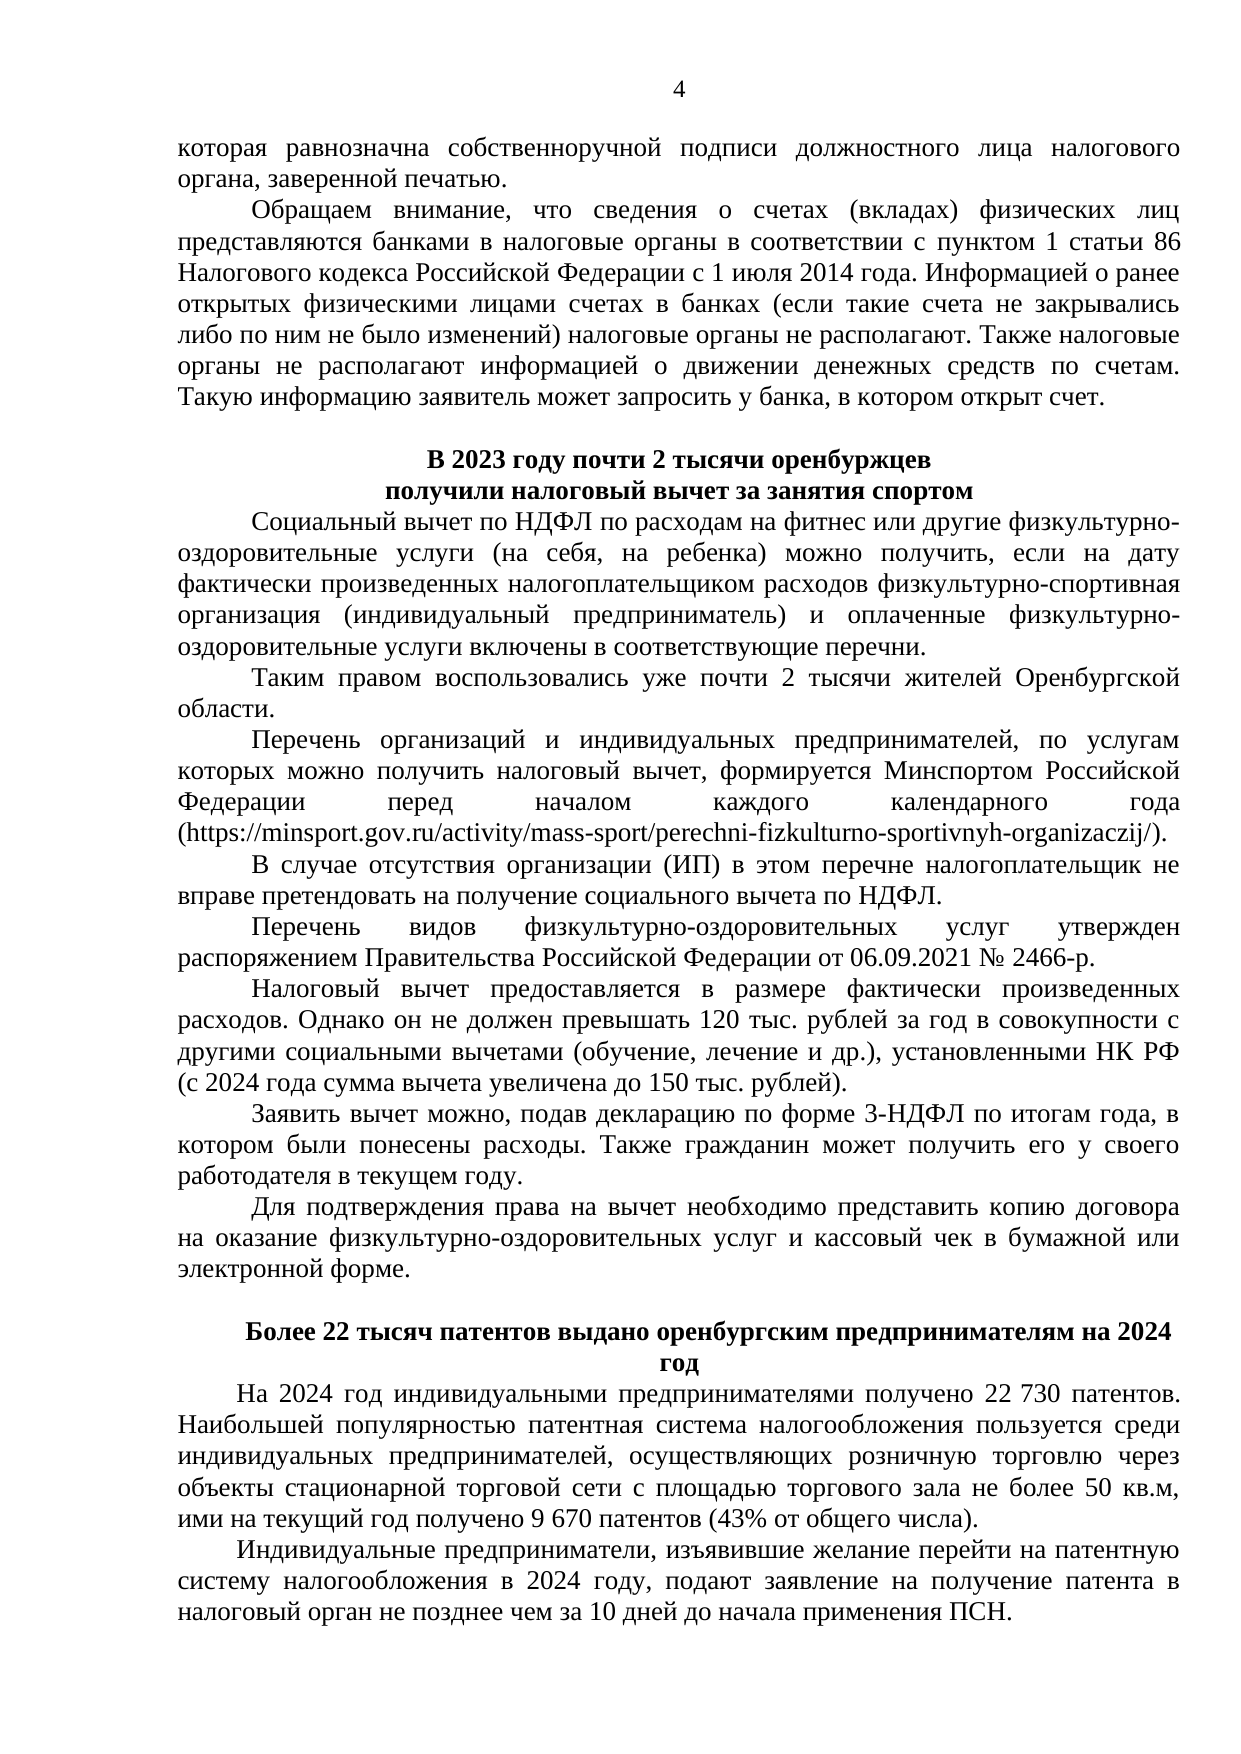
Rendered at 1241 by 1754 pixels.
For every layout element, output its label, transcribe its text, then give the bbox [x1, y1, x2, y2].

text Перечень видов физкультурно-оздоровительных услуг утвержден распоряжением Правительства Российской Федерации от 06.09.2021 № 2466-р. [177, 910, 1181, 972]
text Более 22 тысяч патентов выдано оренбургским предпринимателям на 2024 год [177, 1315, 1181, 1377]
text На 2024 год индивидуальными предпринимателями получено 22 730 патентов. Наибольшей популярностью патентная система налогообложения пользуется среди индивидуальных предпринимателей, осуществляющих розничную торговлю через объекты стационарной торговой сети с площадью торгового зала не более 50 кв.м, ими на текущий год получено 9 670 патентов (43% от общего числа). [177, 1377, 1181, 1533]
text В случае отсутствия организации (ИП) в этом перечне налогоплательщик не вправе претендовать на получение социального вычета по НДФЛ. [177, 848, 1181, 910]
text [177, 131, 1181, 194]
text Социальный вычет по НДФЛ по расходам на фитнес или другие физкультурно-оздоровительные услуги (на себя, на ребенка) можно получить, если на дату фактически произведенных налогоплательщиком расходов физкультурно-спортивная организация (индивидуальный предприниматель) и оплаченные физкультурно-оздоровительные услуги включены в соответствующие перечни. [177, 505, 1181, 661]
text Налоговый вычет предоставляется в размере фактически произведенных расходов. Однако он не должен превышать 120 тыс. рублей за год в совокупности с другими социальными вычетами (обучение, лечение и др.), установленными НК РФ (с 2024 года сумма вычета увеличена до 150 тыс. рублей). [177, 972, 1181, 1097]
text Обращаем внимание, что сведения о счетах (вкладах) физических лиц представляются банками в налоговые органы в соответствии с пунктом 1 статьи 86 Налогового кодекса Российской Федерации с 1 июля 2014 года. Информацией о ранее открытых физическими лицами счетах в банках (если такие счета не закрывались либо по ним не было изменений) налоговые органы не располагают. Также налоговые органы не располагают информацией о движении денежных средств по счетам. Такую информацию заявитель может запросить у банка, в котором открыт счет. [177, 194, 1181, 412]
text Перечень организаций и индивидуальных предпринимателей, по услугам которых можно получить налоговый вычет, формируется Минспортом Российской Федерации перед началом каждого календарного года (https://minsport.gov.ru/activity/mass-sport/perechni-fizkulturno-sportivnyh-organizaczij/). [177, 723, 1181, 848]
text получили налоговый вычет за занятия спортом [177, 474, 1181, 505]
text Для подтверждения права на вычет необходимо представить копию договора на оказание физкультурно-оздоровительных услуг и кассовый чек в бумажной или электронной форме. [177, 1190, 1181, 1284]
text Заявить вычет можно, подав декларацию по форме 3-НДФЛ по итогам года, в котором были понесены расходы. Также гражданин может получить его у своего работодателя в текущем году. [177, 1097, 1181, 1190]
text Индивидуальные предприниматели, изъявившие желание перейти на патентную систему налогообложения в 2024 году, подают заявление на получение патента в налоговый орган не позднее чем за 10 дней до начала применения ПСН. [177, 1533, 1181, 1626]
text Таким правом воспользовались уже почти 2 тысячи жителей Оренбургской области. [177, 661, 1181, 723]
text В 2023 году почти 2 тысячи оренбуржцев [177, 443, 1181, 474]
